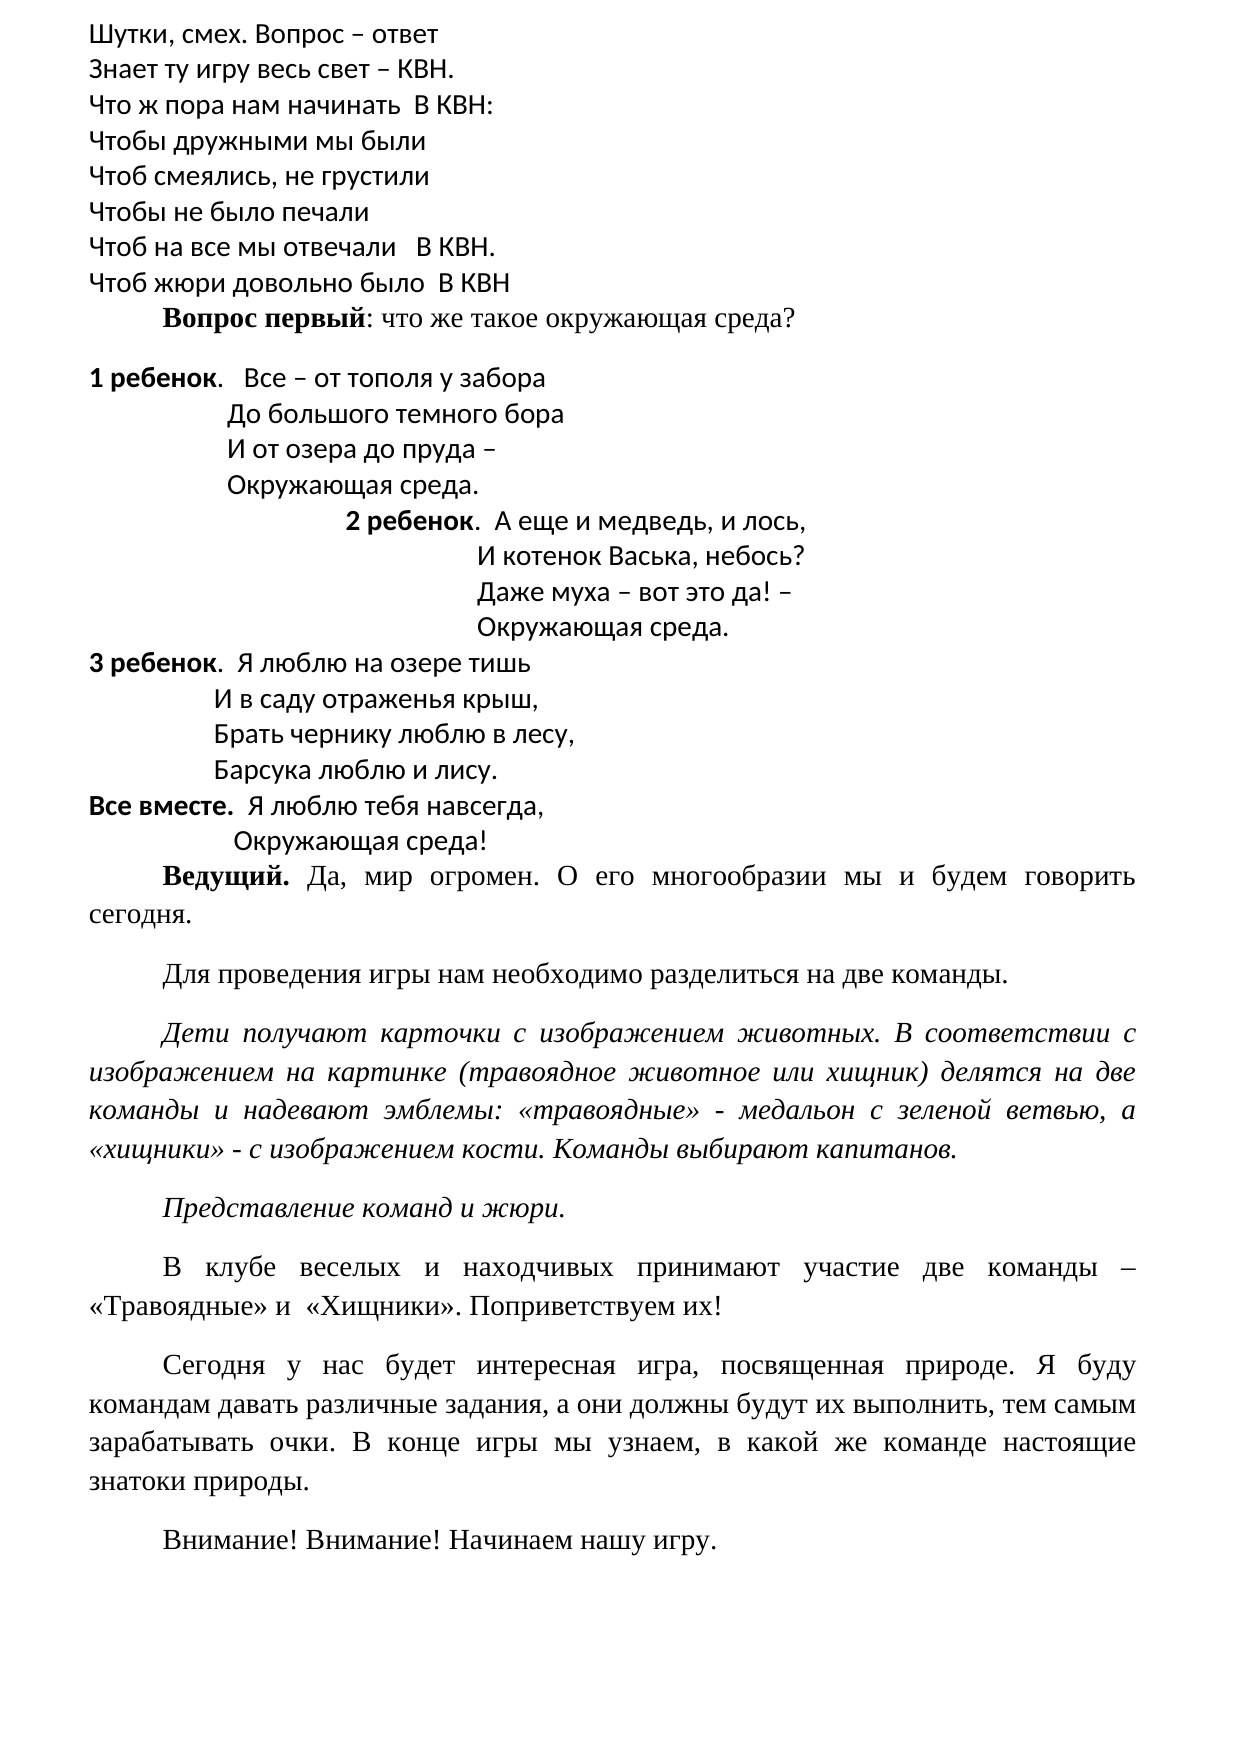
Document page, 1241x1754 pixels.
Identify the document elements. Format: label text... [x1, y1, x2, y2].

text Чтоб на все мы отвечали В КВН. [89, 228, 1137, 264]
text И от озера до пруда – [89, 430, 1137, 466]
text Чтобы дружными мы были [89, 122, 1137, 157]
text Брать чернику люблю в лесу, [89, 715, 1137, 751]
text Вопрос первый: что же такое окружающая среда? [89, 300, 1137, 333]
text Что ж пора нам начинать В КВН: [89, 86, 1137, 122]
text Ведущий. Да, мир огромен. О его многообразии мы и будем говорить сегодня. [89, 858, 1137, 930]
text Внимание! Внимание! Начинаем нашу игру. [89, 1522, 1137, 1556]
text Все вместе. Я люблю тебя навсегда, [89, 787, 1137, 822]
text Чтобы не было печали [89, 193, 1137, 228]
text Чтоб жюри довольно было В КВН [89, 264, 1137, 300]
text Барсука люблю и лису. [89, 751, 1137, 787]
text 3 ребенок. Я люблю на озере тишь [89, 644, 1137, 680]
text И в саду отраженья крыш, [89, 680, 1137, 715]
text Представление команд и жюри. [89, 1190, 1137, 1224]
text Окружающая среда. [89, 466, 1137, 502]
text Окружающая среда! [89, 822, 1137, 858]
text Для проведения игры нам необходимо разделиться на две команды. [89, 956, 1137, 989]
text Знает ту игру весь свет – КВН. [89, 50, 1137, 86]
text 1 ребенок. Все – от тополя у забора [89, 359, 1137, 395]
text Дети получают карточки с изображением животных. В соответствии с изображением на картинке (травоядное животное или хищник) делятся на две команды и надевают эмблемы: «травоядные» - медальон с зеленой ветвью, а «хищники» - с изображением кости. Команды выбирают капитанов. [89, 1015, 1137, 1164]
text И котенок Васька, небось? [89, 537, 1137, 573]
text Даже муха – вот это да! – [89, 573, 1137, 608]
text Шутки, смех. Вопрос – ответ [89, 15, 1137, 50]
text 2 ребенок. А еще и медведь, и лось, [89, 502, 1137, 537]
text Чтоб смеялись, не грустили [89, 157, 1137, 193]
text До большого темного бора [89, 395, 1137, 430]
text В клубе веселых и находчивых принимают участие две команды – «Травоядные» и «Хищники». Поприветствуем их! [89, 1249, 1137, 1322]
text Окружающая среда. [89, 608, 1137, 644]
text Сегодня у нас будет интересная игра, посвященная природе. Я буду командам давать различные задания, а они должны будут их выполнить, тем самым зарабатывать очки. В конце игры мы узнаем, в какой же команде настоящие знатоки природы. [89, 1347, 1137, 1497]
